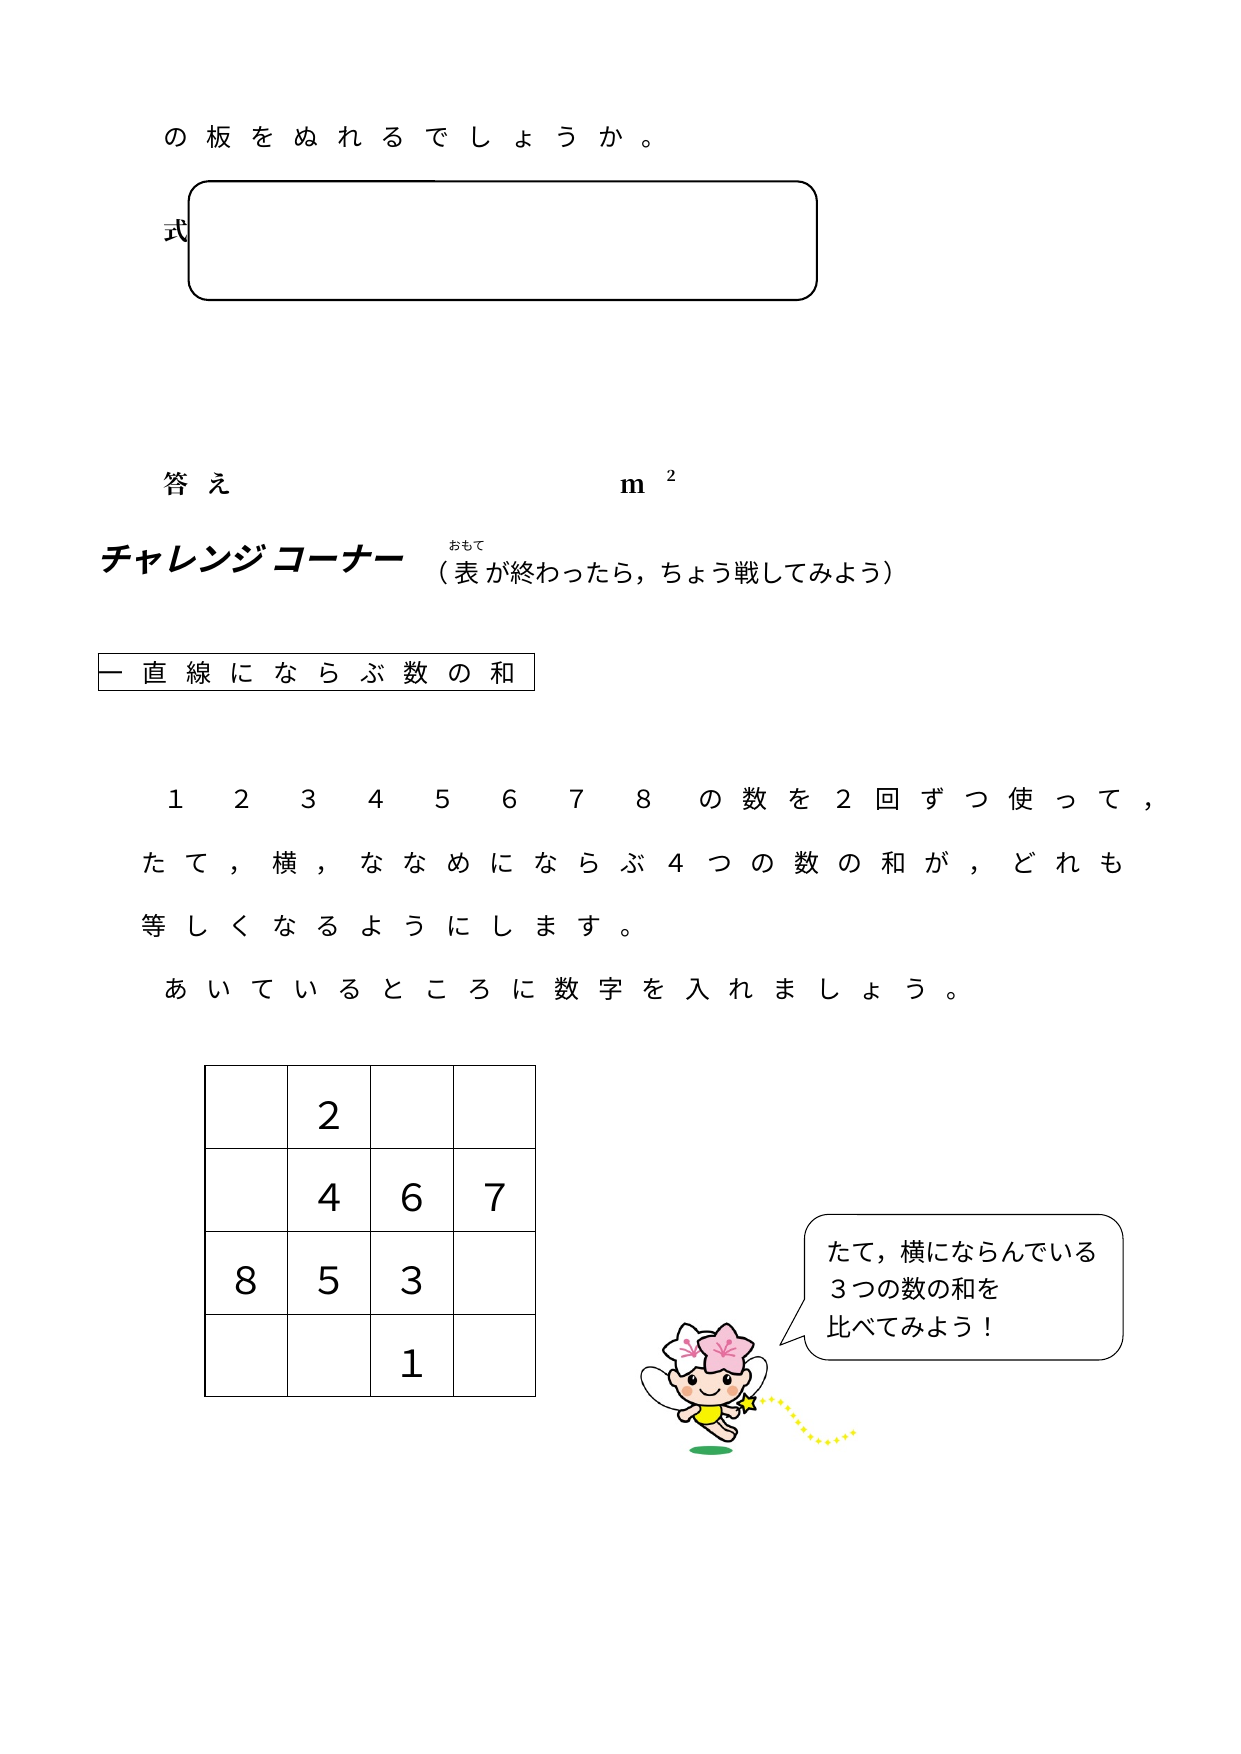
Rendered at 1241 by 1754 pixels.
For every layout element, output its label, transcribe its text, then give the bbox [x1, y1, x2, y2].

picture [635, 1319, 858, 1458]
text 一直線にならぶ数の和 [98, 640, 1143, 703]
text あいているところに数字を入れましょう。 [119, 956, 1143, 1019]
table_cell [98, 104, 1161, 514]
text １ ２ ３ ４ ５ ６ ７ ８ の数を２回ずつ使って，たて，横，ななめにならぶ４つの数の和が，どれも等しくなるようにします。 [119, 766, 1143, 956]
